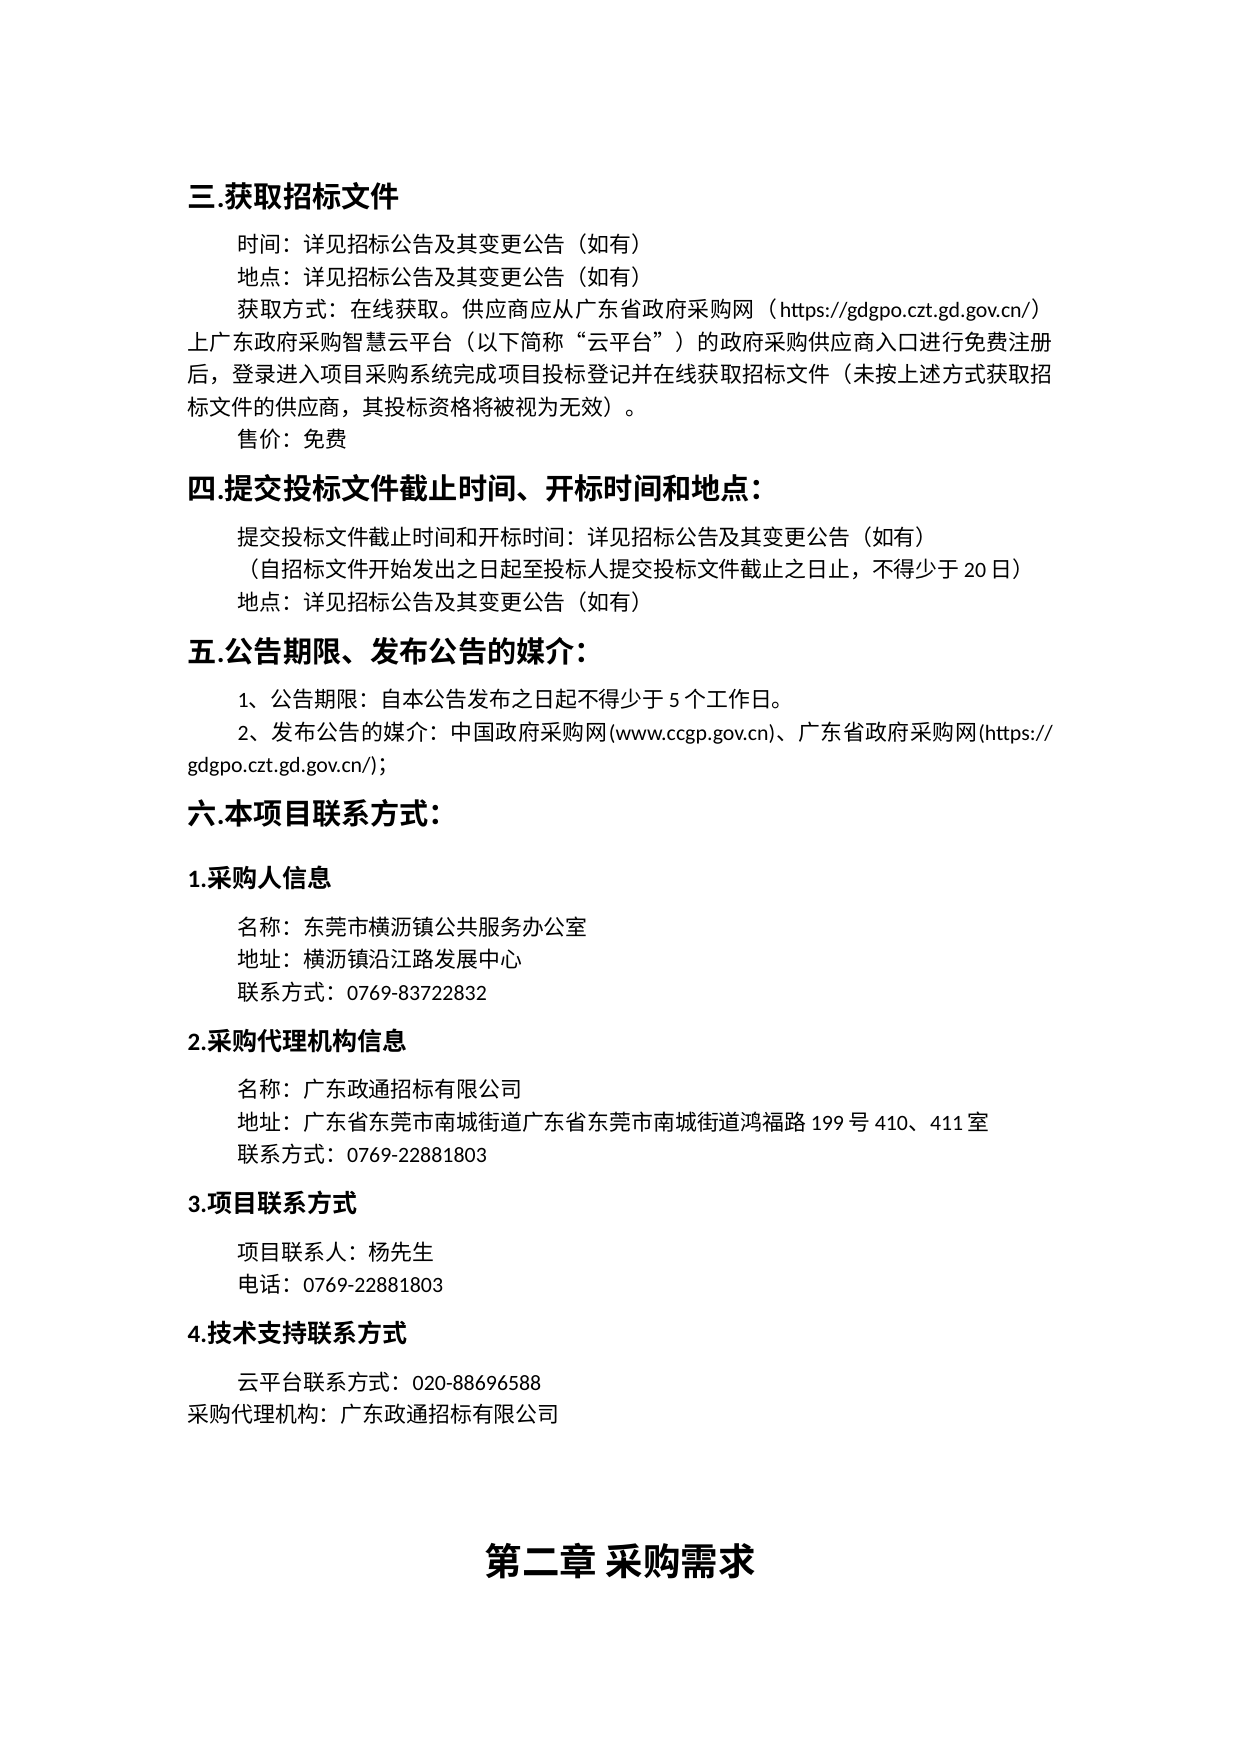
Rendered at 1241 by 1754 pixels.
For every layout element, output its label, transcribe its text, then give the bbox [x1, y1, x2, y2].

text 获取方式：在线获取。供应商应从广东省政府采购网（https://gdgpo.czt.gd.gov.cn/）上广东政府采购智慧云平台（以下简称“云平台”）的政府采购供应商入口进行免费注册后，登录进入项目采购系统完成项目投标登记并在线获取招标文件（未按上述方式获取招标文件的供应商，其投标资格将被视为无效）。 [187, 292, 1053, 422]
text 五.公告期限、发布公告的媒介： [187, 617, 1053, 682]
text 2、发布公告的媒介：中国政府采购网(www.ccgp.gov.cn)、广东省政府采购网(https://gdgpo.czt.gd.gov.cn/)； [187, 714, 1053, 779]
text 2.采购代理机构信息 [187, 1007, 1053, 1072]
text 三.获取招标文件 [187, 162, 1053, 227]
text 1、公告期限：自本公告发布之日起不得少于5个工作日。 [187, 682, 1053, 714]
text 联系方式：0769-83722832 [187, 974, 1053, 1007]
text 4.技术支持联系方式 [187, 1299, 1053, 1364]
text 地址：广东省东莞市南城街道广东省东莞市南城街道鸿福路199号410、411室 [187, 1104, 1053, 1137]
text 采购代理机构：广东政通招标有限公司 [187, 1397, 1053, 1429]
text 六.本项目联系方式： [187, 779, 1053, 844]
text 云平台联系方式：020-88696588 [187, 1364, 1053, 1397]
text 售价：免费 [187, 422, 1053, 454]
text 1.采购人信息 [187, 844, 1053, 909]
text 3.项目联系方式 [187, 1169, 1053, 1234]
text 地点：详见招标公告及其变更公告（如有） [187, 584, 1053, 617]
text 时间：详见招标公告及其变更公告（如有） [187, 227, 1053, 259]
text 名称：东莞市横沥镇公共服务办公室 [187, 909, 1053, 942]
text 提交投标文件截止时间和开标时间：详见招标公告及其变更公告（如有） [187, 519, 1053, 552]
text （自招标文件开始发出之日起至投标人提交投标文件截止之日止，不得少于20日） [187, 552, 1053, 584]
text 名称：广东政通招标有限公司 [187, 1072, 1053, 1104]
text 电话：0769-22881803 [187, 1267, 1053, 1299]
text 项目联系人：杨先生 [187, 1234, 1053, 1267]
text 第二章 采购需求 [187, 1527, 1053, 1592]
text 地址：横沥镇沿江路发展中心 [187, 942, 1053, 974]
text 联系方式：0769-22881803 [187, 1137, 1053, 1169]
text 四.提交投标文件截止时间、开标时间和地点： [187, 454, 1053, 519]
text 地点：详见招标公告及其变更公告（如有） [187, 259, 1053, 292]
